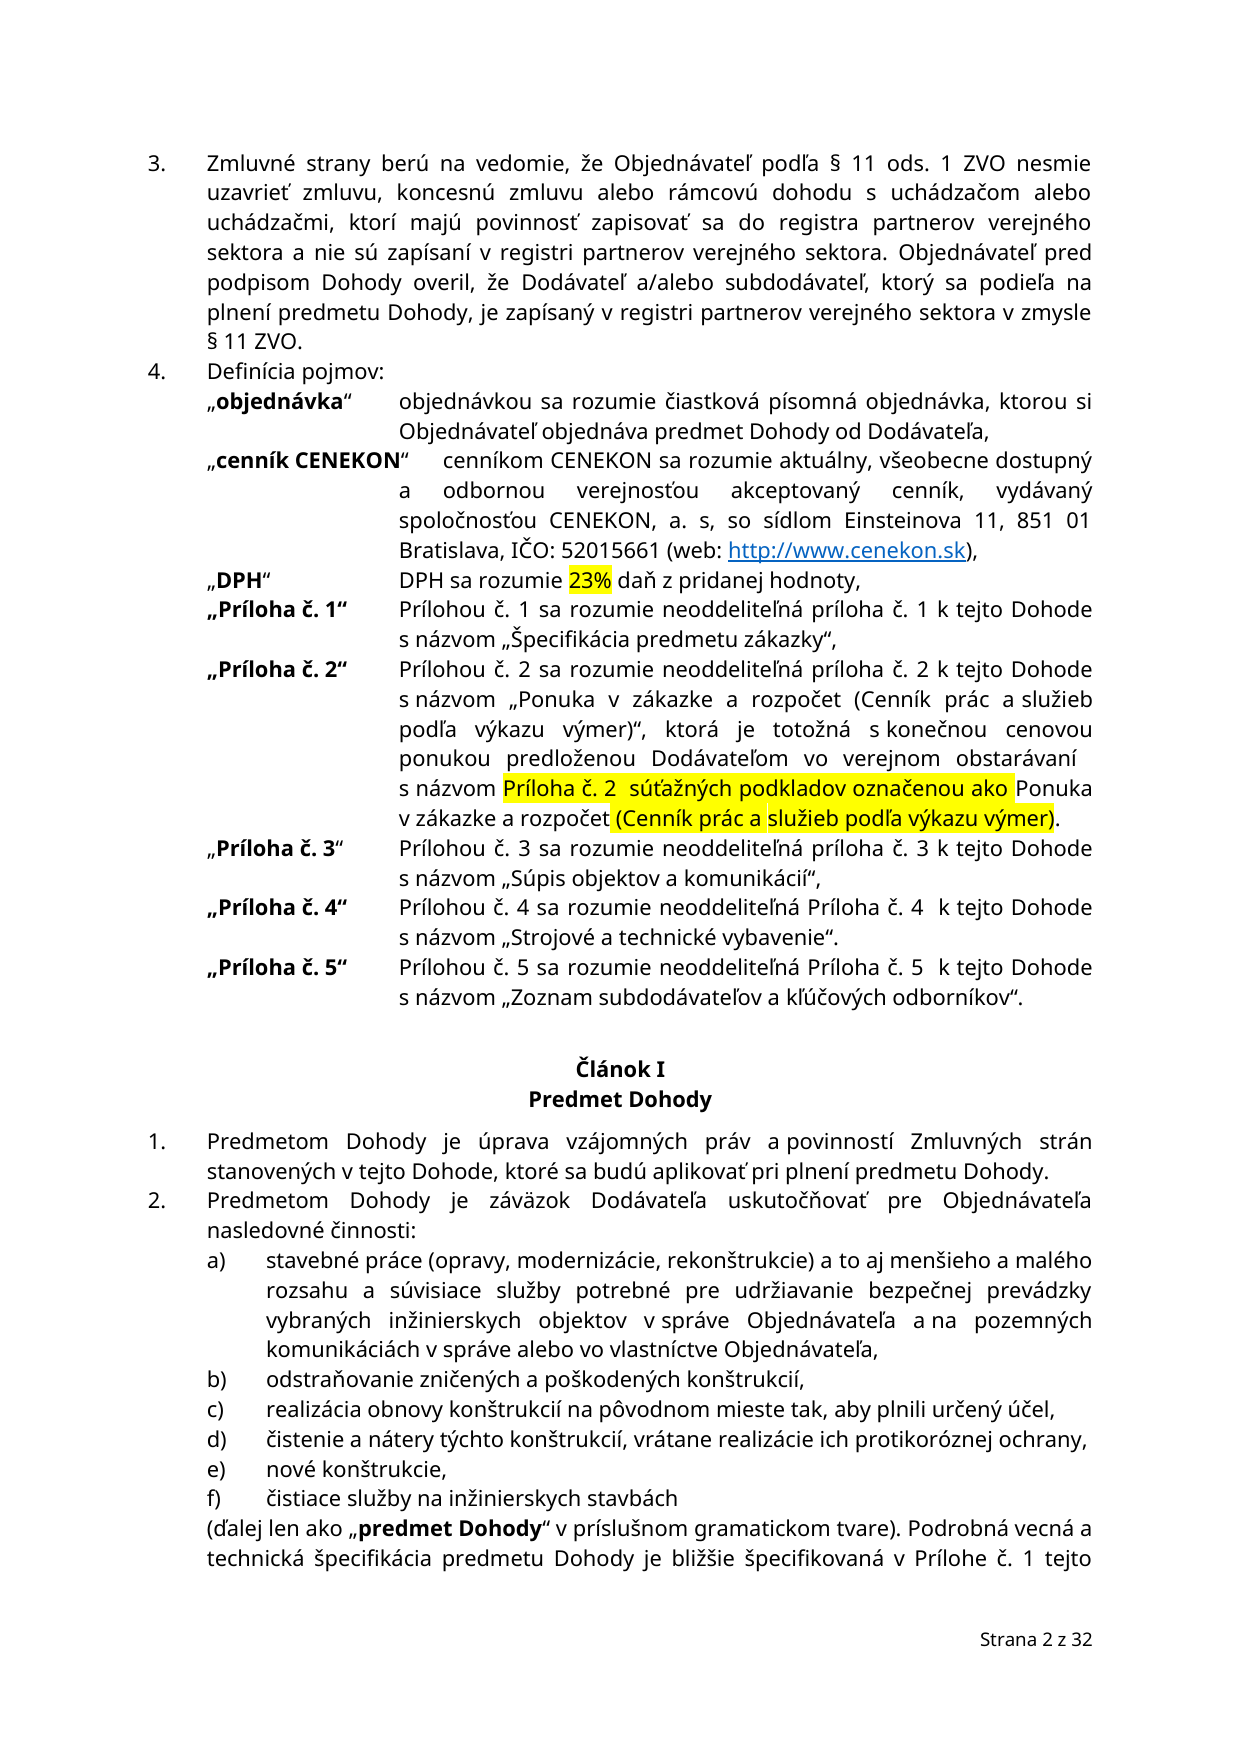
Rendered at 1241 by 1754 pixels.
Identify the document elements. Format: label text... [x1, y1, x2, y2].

text „cenník CENEKON“ cenníkom CENEKON sa rozumie aktuálny, všeobecne dostupný a odbornou verejnosťou akceptovaný cenník, vydávaný spoločnosťou CENEKON, a. s, so sídlom Einsteinova 11, 851 01 Bratislava, IČO: 52015661 (web: http://www.cenekon.sk), [207, 446, 1093, 565]
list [207, 1513, 1093, 1573]
text „objednávka“ objednávkou sa rozumie čiastková písomná objednávka, ktorou si Objednávateľ objednáva predmet Dohody od Dodávateľa, [207, 386, 1093, 446]
list odstraňovanie zničených a poškodených konštrukcií, [207, 1364, 1093, 1394]
text „Príloha č. 4“ Prílohou č. 4 sa rozumie neoddeliteľná Príloha č. 4 k tejto Dohode s názvom „Strojové a technické vybavenie“. [207, 892, 1093, 952]
text „Príloha č. 3“ Prílohou č. 3 sa rozumie neoddeliteľná príloha č. 3 k tejto Dohode s názvom „Súpis objektov a komunikácií“, [207, 833, 1093, 892]
subtitle Predmet Dohody [148, 1084, 1093, 1113]
subtitle Článok I [148, 1054, 1093, 1084]
text „DPH“ DPH sa rozumie 23% daň z pridanej hodnoty, [612, 565, 1093, 594]
list čistiace služby na inžinierskych stavbách [207, 1483, 1093, 1513]
list stavebné práce (opravy, modernizácie, rekonštrukcie) a to aj menšieho a malého rozsahu a súvisiace služby potrebné pre udržiavanie bezpečnej prevádzky vybraných inžinierskych objektov v správe Objednávateľa a na pozemných komunikáciách v správe alebo vo vlastníctve Objednávateľa, [207, 1245, 1093, 1364]
text „Príloha č. 1“ Prílohou č. 1 sa rozumie neoddeliteľná príloha č. 1 k tejto Dohode s názvom „Špecifikácia predmetu zákazky“, [207, 594, 1093, 654]
list realizácia obnovy konštrukcií na pôvodnom mieste tak, aby plnili určený účel, [207, 1394, 1093, 1424]
text „Príloha č. 2“ Prílohou č. 2 sa rozumie neoddeliteľná príloha č. 2 k tejto Dohode s názvom „Ponuka v zákazke a rozpočet (Cenník prác a služieb podľa výkazu výmer)“, ktorá je totožná s konečnou cenovou ponukou predloženou Dodávateľom vo verejnom obstarávaní s názvom Príloha č. 2 súťažných podkladov označenou ako Ponuka v zákazke a rozpočet (Cenník prác a služieb podľa výkazu výmer). [207, 654, 1093, 833]
list Predmetom Dohody je záväzok Dodávateľa uskutočňovať pre Objednávateľa nasledovné činnosti: [148, 1186, 1093, 1245]
list Definícia pojmov: [148, 356, 1093, 386]
list nové konštrukcie, [207, 1454, 1093, 1483]
list Zmluvné strany berú na vedomie, že Objednávateľ podľa § 11 ods. 1 ZVO nesmie uzavrieť zmluvu, koncesnú zmluvu alebo rámcovú dohodu s uchádzačom alebo uchádzačmi, ktorí majú povinnosť zapisovať sa do registra partnerov verejného sektora a nie sú zapísaní v registri partnerov verejného sektora. Objednávateľ pred podpisom Dohody overil, že Dodávateľ a/alebo subdodávateľ, ktorý sa podieľa na plnení predmetu Dohody, je zapísaný v registri partnerov verejného sektora v zmysle § 11 ZVO. [148, 148, 1093, 356]
list čistenie a nátery týchto konštrukcií, vrátane realizácie ich protikoróznej ochrany, [207, 1424, 1093, 1454]
list Predmetom Dohody je úprava vzájomných práv a povinností Zmluvných strán stanovených v tejto Dohode, ktoré sa budú aplikovať pri plnení predmetu Dohody. [148, 1126, 1093, 1186]
text „DPH“ DPH sa rozumie 23% daň z pridanej hodnoty, [207, 565, 569, 594]
text „Príloha č. 5“ Prílohou č. 5 sa rozumie neoddeliteľná Príloha č. 5 k tejto Dohode s názvom „Zoznam subdodávateľov a kľúčových odborníkov“. [207, 952, 1093, 1012]
